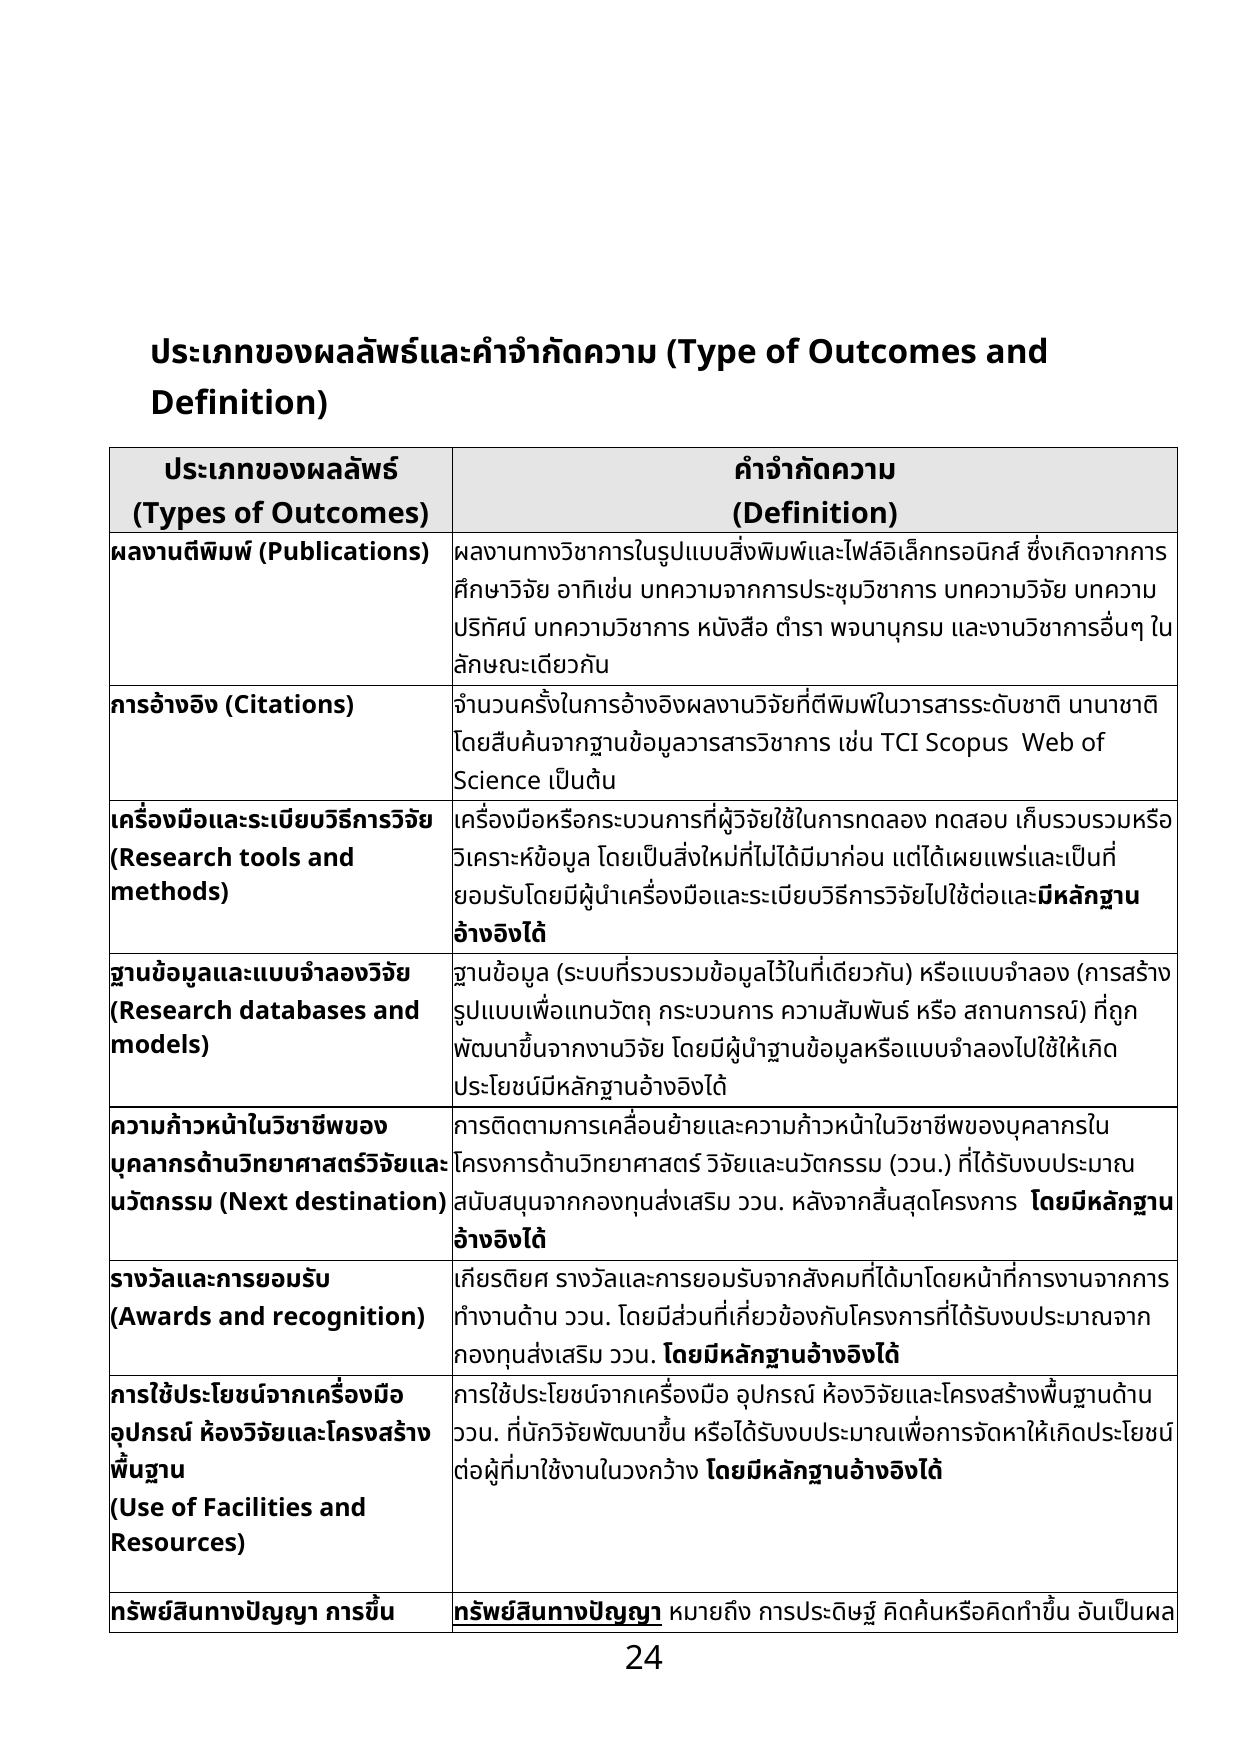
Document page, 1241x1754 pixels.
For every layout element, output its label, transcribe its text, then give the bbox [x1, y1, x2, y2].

table_cell จำนวนครั้งในการอ้างอิงผลงานวิจัยที่ตีพิมพ์ในวารสารระดับชาติ นานาชาติ โดยสืบค้นจากฐานข้อมูลวารสารวิชาการ เช่น TCI Scopus Web of Science เป็นต้น [453, 686, 1177, 800]
table_cell รางวัลและการยอมรับ (Awards and recognition) [110, 1261, 452, 1375]
table_cell การใช้ประโยชน์จากเครื่องมือ อุปกรณ์ ห้องวิจัยและโครงสร้างพื้นฐานด้าน ววน. ที่นักวิจัยพัฒนาขึ้น หรือได้รับงบประมาณเพื่อการจัดหาให้เกิดประโยชน์ต่อผู้ที่มาใช้งานในวงกว้าง โดยมีหลักฐานอ้างอิงได้ [453, 1376, 1177, 1592]
table_cell ฐานข้อมูลและแบบจำลองวิจัย (Research databases and models) [110, 954, 452, 1106]
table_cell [110, 1593, 452, 1632]
table_header คำจำกัดความ (Definition) [453, 448, 1177, 532]
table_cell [453, 1593, 1177, 1632]
table_header ประเภทของผลลัพธ์ (Types of Outcomes) [110, 448, 452, 532]
text ประเภทของผลลัพธ์และคำจำกัดความ (Type of Outcomes and Definition) [150, 328, 1137, 424]
table_cell ฐานข้อมูล (ระบบที่รวบรวมข้อมูลไว้ในที่เดียวกัน) หรือแบบจำลอง (การสร้างรูปแบบเพื่อแทนวัตถุ กระบวนการ ความสัมพันธ์ หรือ สถานการณ์) ที่ถูกพัฒนาขึ้นจากงานวิจัย โดยมีผู้นำฐานข้อมูลหรือแบบจำลองไปใช้ให้เกิดประโยชน์มีหลักฐานอ้างอิงได้ [453, 954, 1177, 1106]
table_cell ผลงานตีพิมพ์ (Publications) [110, 533, 452, 685]
table_cell การอ้างอิง (Citations) [110, 686, 452, 800]
table_cell เครื่องมือและระเบียบวิธีการวิจัย (Research tools and methods) [110, 801, 452, 953]
table_cell เกียรติยศ รางวัลและการยอมรับจากสังคมที่ได้มาโดยหน้าที่การงานจากการทำงานด้าน ววน. โดยมีส่วนที่เกี่ยวข้องกับโครงการที่ได้รับงบประมาณจากกองทุนส่งเสริม ววน. โดยมีหลักฐานอ้างอิงได้ [453, 1261, 1177, 1375]
table_cell เครื่องมือหรือกระบวนการที่ผู้วิจัยใช้ในการทดลอง ทดสอบ เก็บรวบรวมหรือวิเคราะห์ข้อมูล โดยเป็นสิ่งใหม่ที่ไม่ได้มีมาก่อน แต่ได้เผยแพร่และเป็นที่ยอมรับโดยมีผู้นำเครื่องมือและระเบียบวิธีการวิจัยไปใช้ต่อและมีหลักฐานอ้างอิงได้ [453, 801, 1177, 953]
table_cell การติดตามการเคลื่อนย้ายและความก้าวหน้าในวิชาชีพของบุคลากรในโครงการด้านวิทยาศาสตร์ วิจัยและนวัตกรรม (ววน.) ที่ได้รับงบประมาณสนับสนุนจากกองทุนส่งเสริม ววน. หลังจากสิ้นสุดโครงการ โดยมีหลักฐานอ้างอิงได้ [453, 1108, 1177, 1260]
table_cell ความก้าวหน้าในวิชาชีพของบุคลากรด้านวิทยาศาสตร์วิจัยและนวัตกรรม (Next destination) [110, 1108, 452, 1260]
table_cell ผลงานทางวิชาการในรูปแบบสิ่งพิมพ์และไฟล์อิเล็กทรอนิกส์ ซึ่งเกิดจากการศึกษาวิจัย อาทิเช่น บทความจากการประชุมวิชาการ บทความวิจัย บทความปริทัศน์ บทความวิชาการ หนังสือ ตำรา พจนานุกรม และงานวิชาการอื่นๆ ในลักษณะเดียวกัน [453, 533, 1177, 685]
table_cell การใช้ประโยชน์จากเครื่องมือ อุปกรณ์ ห้องวิจัยและโครงสร้างพื้นฐาน (Use of Facilities and Resources) [110, 1376, 452, 1592]
